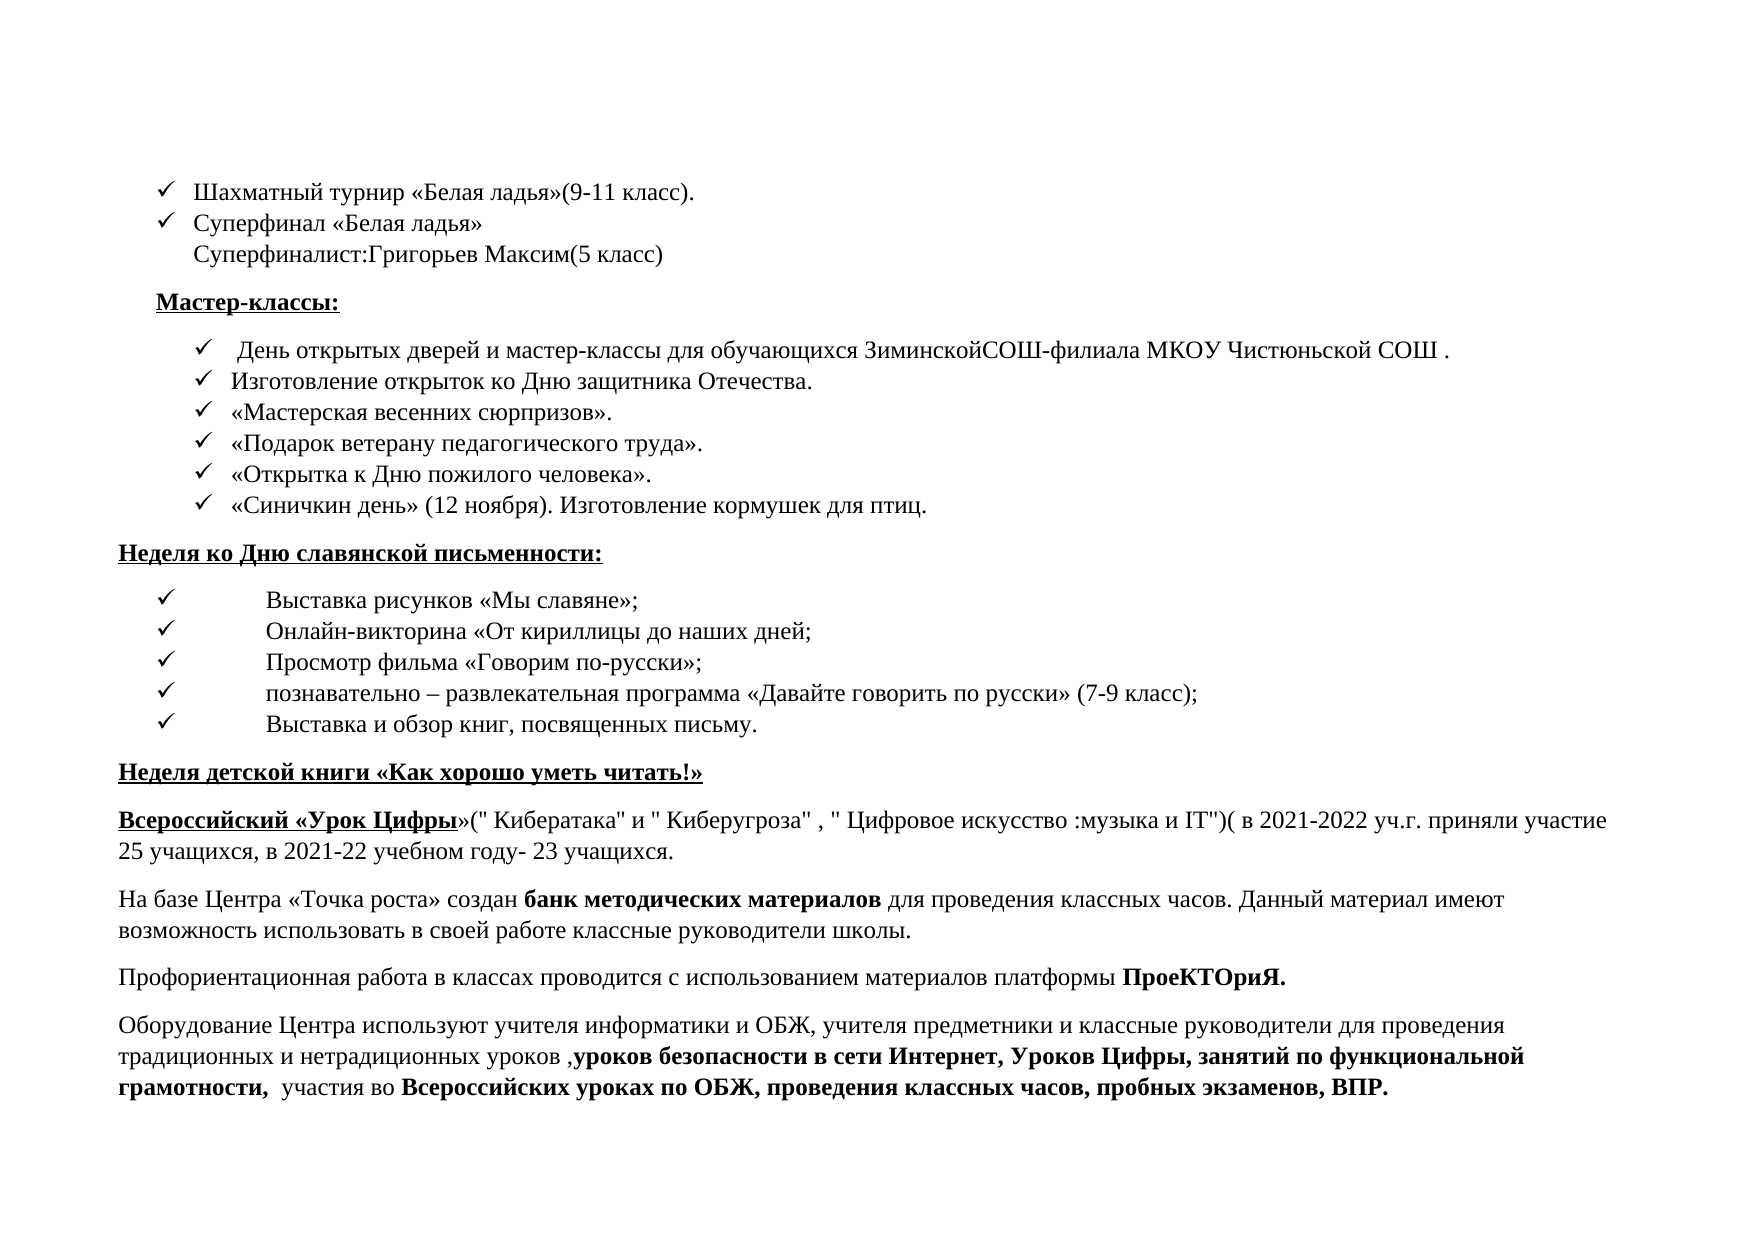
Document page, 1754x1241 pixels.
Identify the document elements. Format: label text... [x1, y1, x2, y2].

list День открытых дверей и мастер-классы для обучающихся ЗиминскойСОШ-филиала МКОУ Чистюньской СОШ . [193, 335, 1636, 363]
text Мастер-классы: [156, 287, 1636, 316]
list Онлайн-викторина «От кириллицы до наших дней; [156, 616, 1636, 645]
list «Мастерская весенних сюрпризов». [193, 397, 1636, 426]
list Выставка рисунков «Мы славяне»; [156, 585, 1636, 614]
text На базе Центра «Точка роста» создан банк методических материалов для проведения классных часов. Данный материал имеют возможность использовать в своей работе классные руководители школы. [118, 884, 1636, 943]
list Шахматный турнир «Белая ладья»(9-11 класс). [156, 177, 1636, 206]
list Просмотр фильма «Говорим по-русски»; [156, 647, 1636, 676]
list познавательно – развлекательная программа «Давайте говорить по русски» (7-9 класс); [156, 678, 1636, 707]
text Неделя детской книги «Как хорошо уметь читать!» [118, 757, 1636, 786]
text Профориентационная работа в классах проводится с использованием материалов платформы ПроеКТОриЯ. [118, 962, 1636, 991]
text Всероссийский «Урок Цифры»('' Кибератака'' и '' Киберугроза" , " Цифровое искусство :музыка и IT")( в 2021-2022 уч.г. приняли участие 25 учащихся, в 2021-22 учебном году- 23 учащихся. [118, 805, 1636, 865]
list «Открытка к Дню пожилого человека». [193, 459, 1636, 488]
list «Подарок ветерану педагогического труда». [193, 428, 1636, 457]
text Неделя ко Дню славянской письменности: [118, 538, 1636, 566]
list Суперфинал «Белая ладья» [156, 208, 1636, 237]
list Изготовление открыток ко Дню защитника Отечества. [193, 366, 1636, 394]
list Суперфиналист:Григорьев Максим(5 класс) [193, 239, 1636, 268]
list Выставка и обзор книг, посвященных письму. [156, 709, 1636, 738]
text Оборудование Центра используют учителя информатики и ОБЖ, учителя предметники и классные руководители для проведения традиционных и нетрадиционных уроков ,уроков безопасности в сети Интернет, Уроков Цифры, занятий по функциональной грамотности, участия во Всероссийских уроках по ОБЖ, проведения классных часов, пробных экзаменов, ВПР. [118, 1010, 1636, 1101]
list «Синичкин день» (12 ноября). Изготовление кормушек для птиц. [193, 490, 1636, 519]
